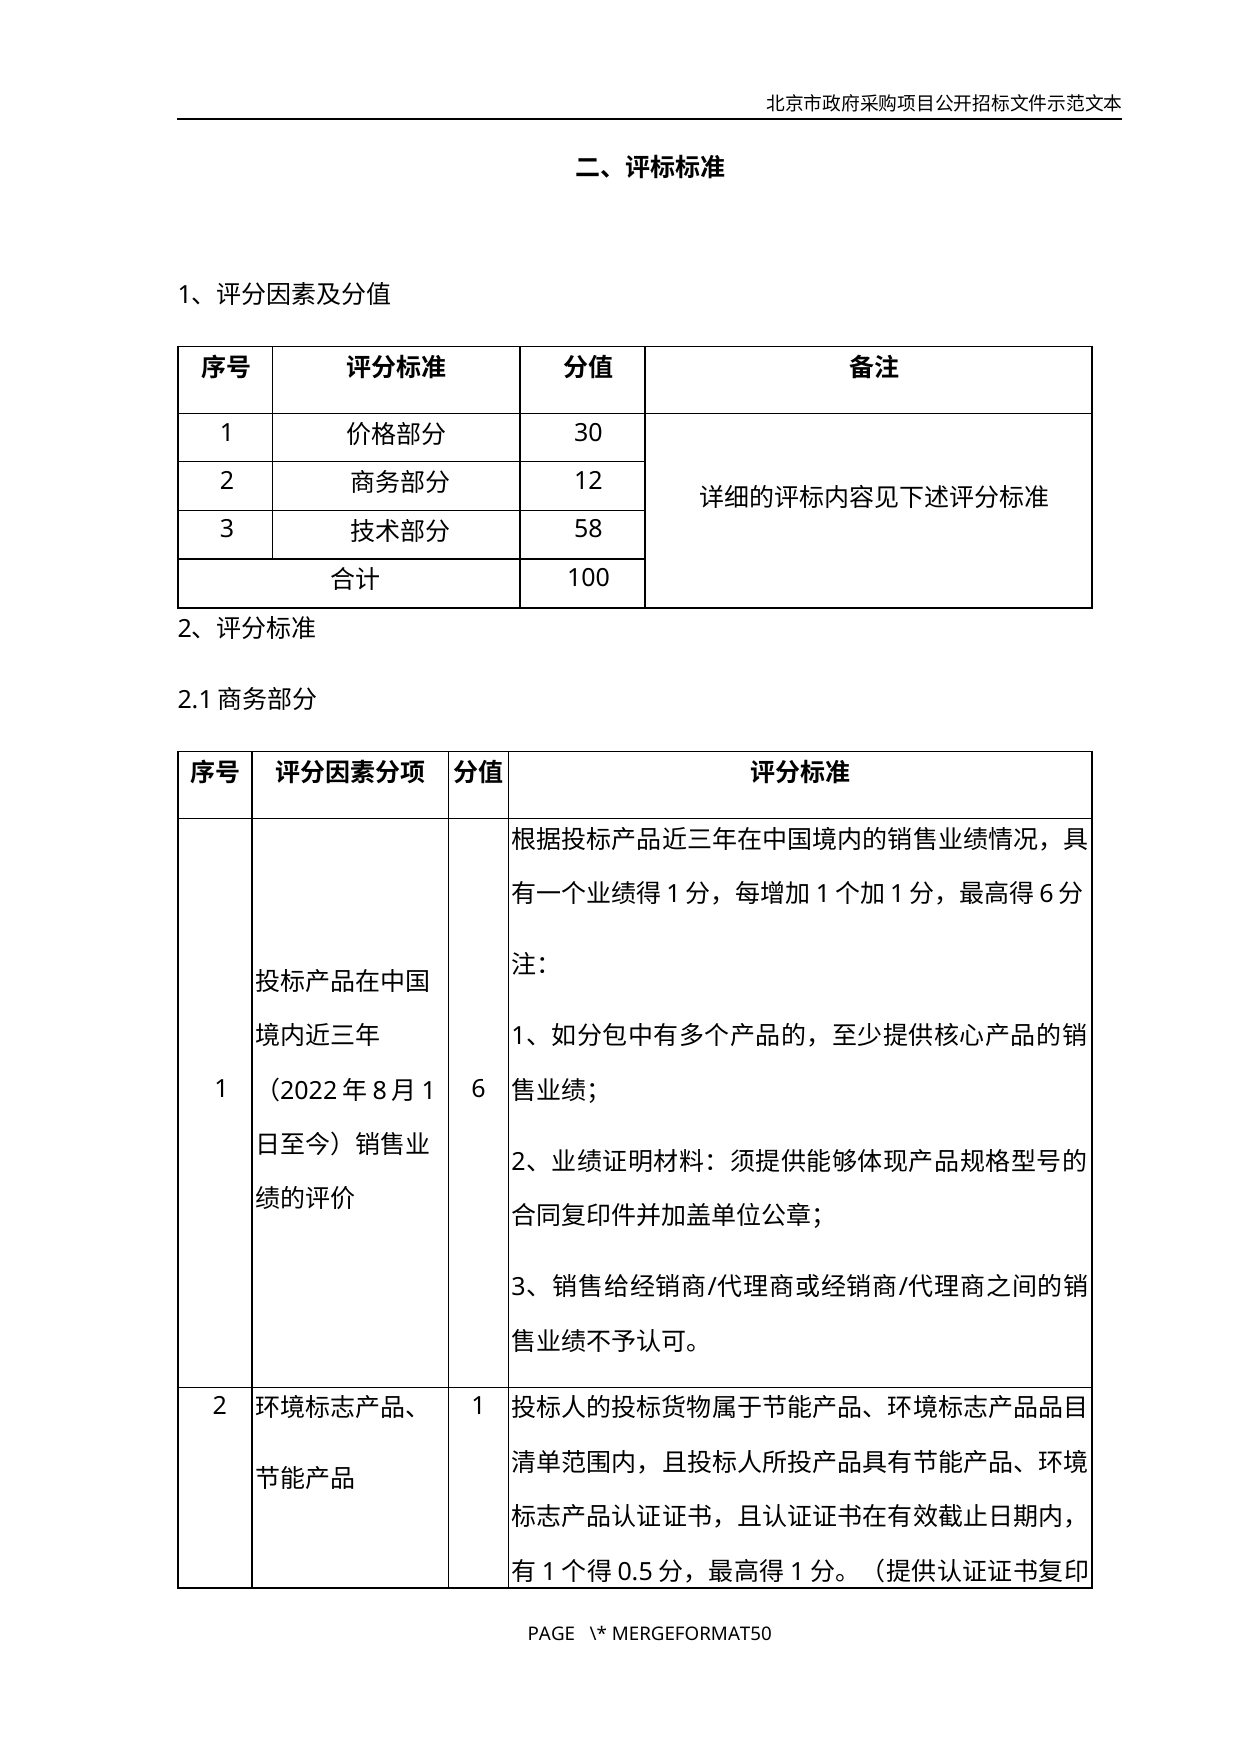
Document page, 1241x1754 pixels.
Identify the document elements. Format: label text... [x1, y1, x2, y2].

text 2、评分标准 [177, 609, 1122, 645]
table_cell 3 34 [179, 511, 272, 558]
table_cell 环境标志产品、 节能产品 [253, 1388, 448, 1587]
table_cell 商务部分 [273, 462, 519, 509]
table_header 分值 [449, 752, 508, 818]
table_cell 100 [521, 560, 644, 607]
table_cell 1 [179, 819, 251, 1386]
table_cell 1 [449, 1388, 508, 1587]
table_cell 根据投标产品近三年在中国境内的销售业绩情况，具有一个业绩得1分，每增加1个加1分，最高得6分 注： 1、如分包中有多个产品的，至少提供核心产品的销售业绩； 2、业绩证明材料：须提供能够体现产品规格型号的合同复印件并加盖单位公章； 3、销售给经销商/代理商或经销商/代理商之间的销售业绩不予认可。 [509, 819, 1091, 1386]
table_header 评分标准 [273, 347, 519, 413]
table_header 评分标准 [509, 752, 1091, 818]
table_cell 58 [521, 511, 644, 558]
table_cell 2 [179, 462, 272, 509]
table_header 序号 [179, 347, 272, 413]
table_cell 1 [179, 414, 272, 461]
text 2.1商务部分 [177, 680, 1122, 716]
table_cell 价格部分 [273, 414, 519, 461]
table_header 备注 [646, 347, 1091, 413]
text 1、评分因素及分值 [177, 274, 1122, 311]
table_cell 12 [521, 462, 644, 509]
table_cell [509, 1388, 1091, 1587]
table_cell 详细的评标内容见下述评分标准 [646, 414, 1091, 607]
table_header 评分因素分项 [253, 752, 448, 818]
table_cell 2 [179, 1388, 251, 1587]
table_cell 6 [449, 819, 508, 1386]
table_cell 合计 [179, 560, 519, 607]
table_cell 投标产品在中国境内近三年（2022年8月1日至今）销售业绩的评价 [253, 819, 448, 1386]
table_header 分值 [521, 347, 644, 413]
table_cell 技术部分 [273, 511, 519, 558]
table_header 序号 [179, 752, 251, 818]
table_cell 30 [521, 414, 644, 461]
text 二、评标标准 [177, 148, 1122, 184]
